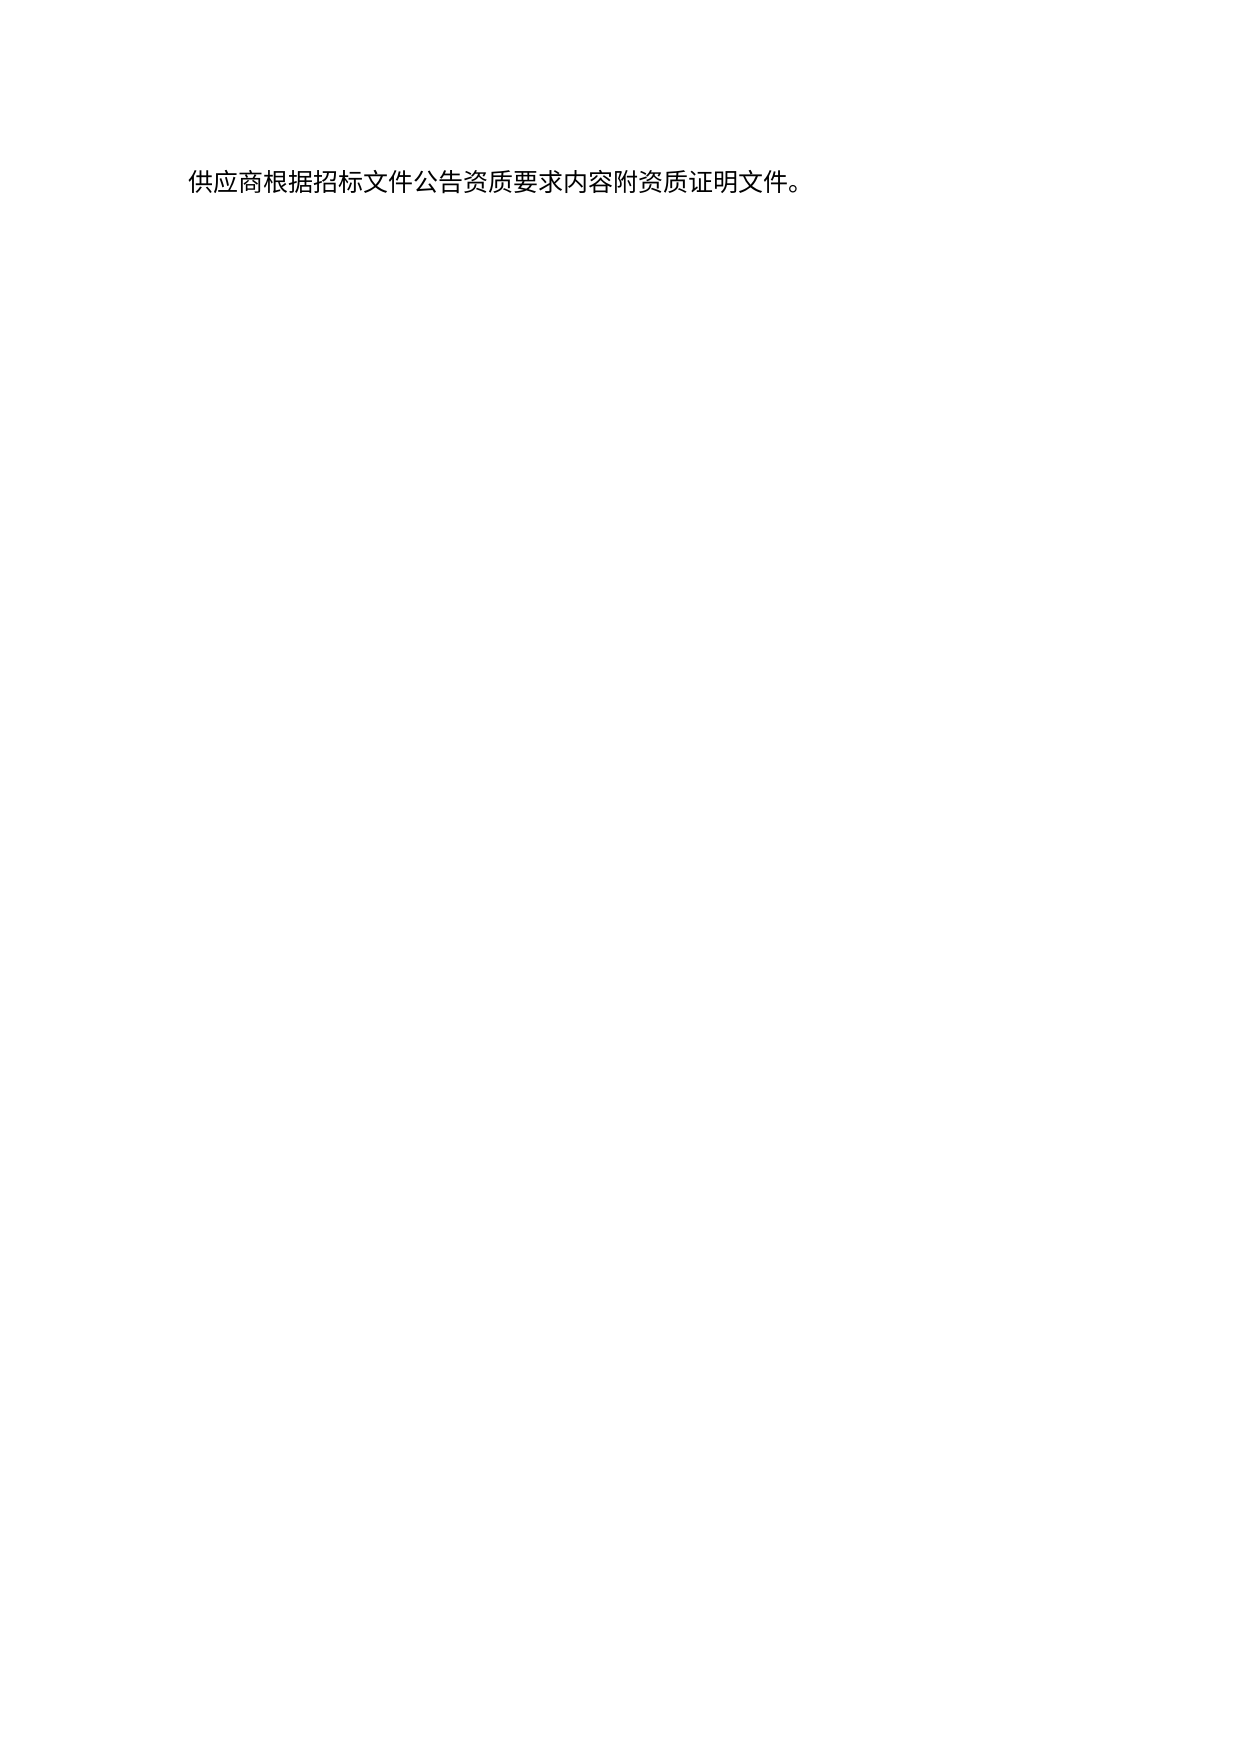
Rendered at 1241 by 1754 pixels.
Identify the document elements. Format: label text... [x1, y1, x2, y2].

text 供应商根据招标文件公告资质要求内容附资质证明文件。 [188, 162, 1073, 199]
